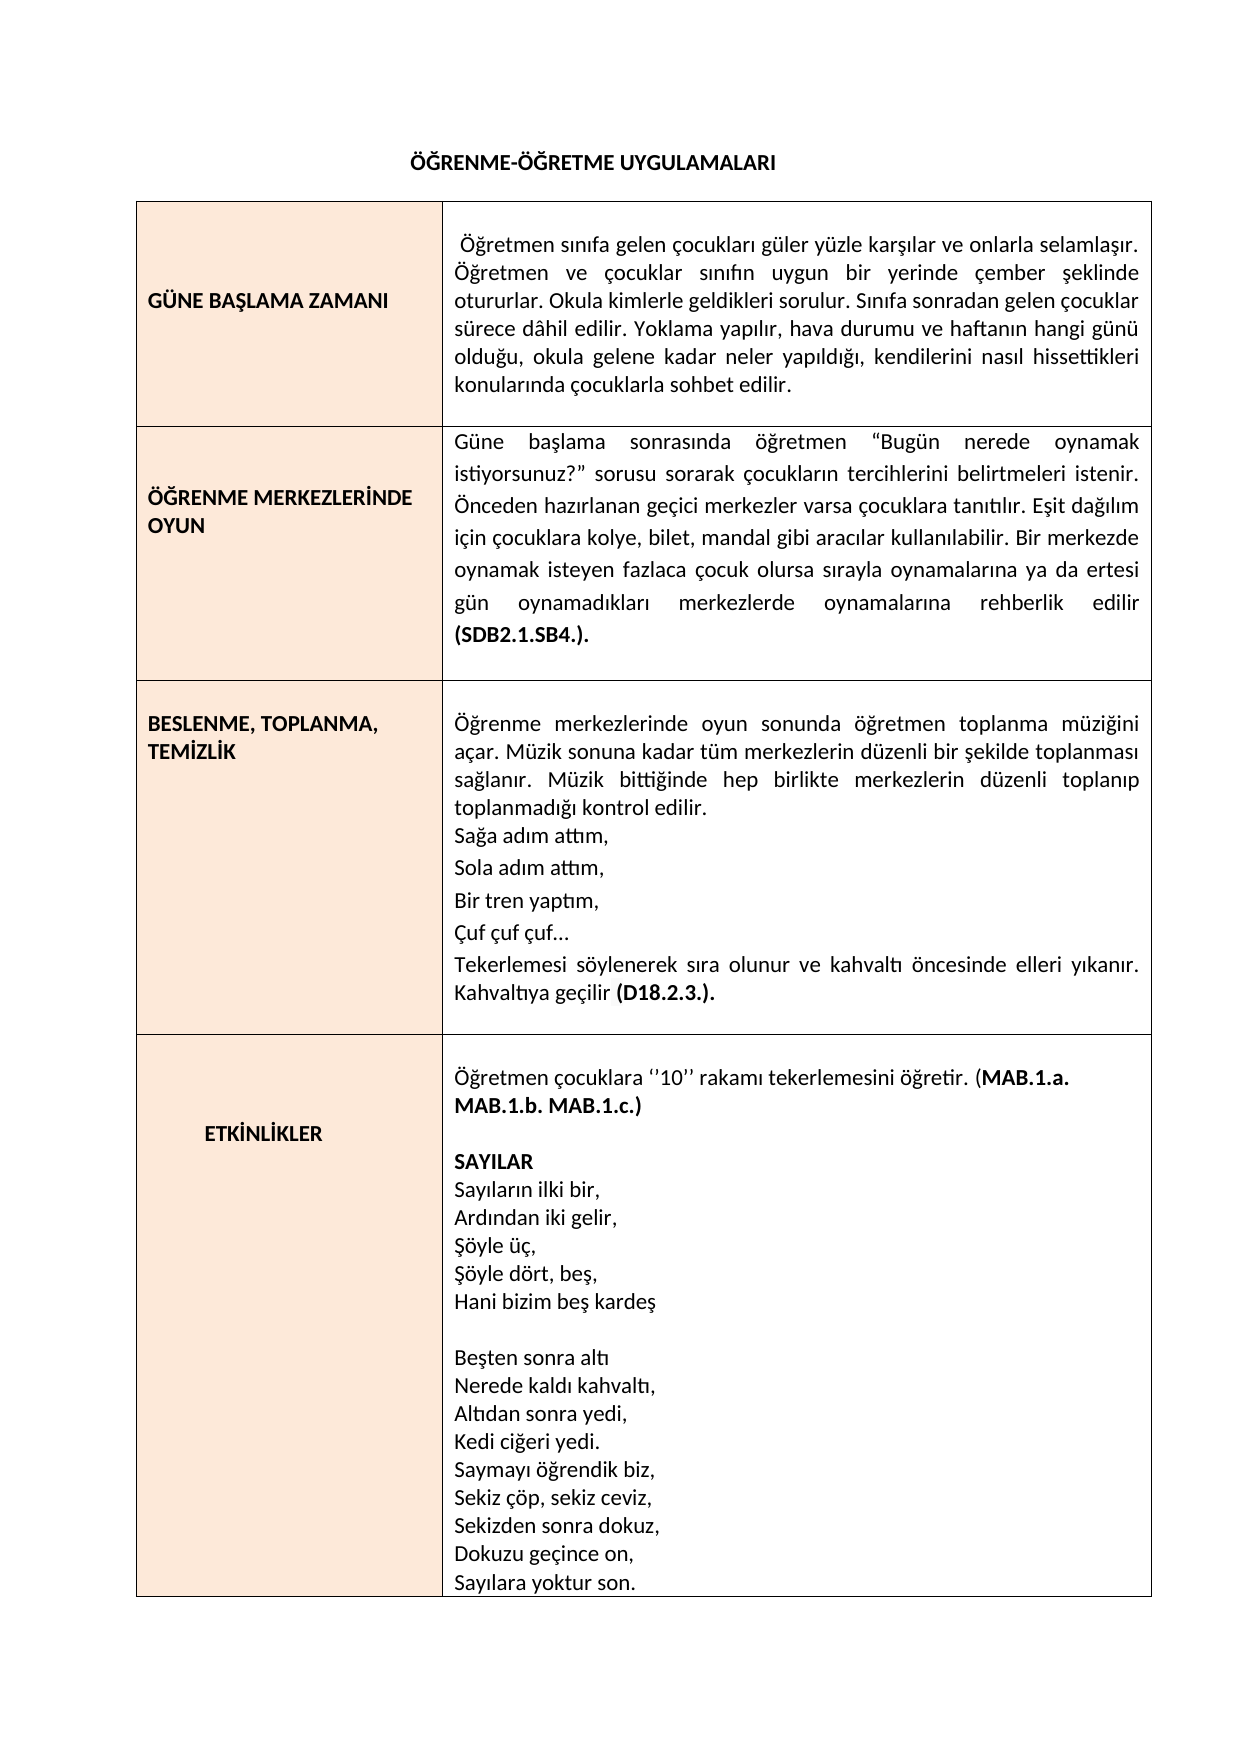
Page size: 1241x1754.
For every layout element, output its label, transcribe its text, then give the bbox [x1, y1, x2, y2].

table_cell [443, 1035, 1151, 1596]
table_header Öğretmen sınıfa gelen çocukları güler yüzle karşılar ve onlarla selamlaşır. Öğretmen ve çocuklar sınıfın uygun bir yerinde çember şeklinde otururlar. Okula kimlerle geldikleri sorulur. Sınıfa sonradan gelen çocuklar sürece dâhil edilir. Yoklama yapılır, hava durumu ve haftanın hangi günü olduğu, okula gelene kadar neler yapıldığı, kendilerini nasıl hissettikleri konularında çocuklarla sohbet edilir. [443, 202, 1151, 426]
table_cell ÖĞRENME MERKEZLERİNDE OYUN [137, 427, 442, 680]
table_cell ETKİNLİKLER [137, 1035, 442, 1596]
text ÖĞRENME-ÖĞRETME UYGULAMALARI [148, 148, 1093, 176]
table_cell BESLENME, TOPLANMA, TEMİZLİK [137, 681, 442, 1034]
table_cell Güne başlama sonrasında öğretmen “Bugün nerede oynamak istiyorsunuz?” sorusu sorarak çocukların tercihlerini belirtmeleri istenir. Önceden hazırlanan geçici merkezler varsa çocuklara tanıtılır. Eşit dağılım için çocuklara kolye, bilet, mandal gibi aracılar kullanılabilir. Bir merkezde oynamak isteyen fazlaca çocuk olursa sırayla oynamalarına ya da ertesi gün oynamadıkları merkezlerde oynamalarına rehberlik edilir (SDB2.1.SB4.). [443, 427, 1151, 680]
table_header GÜNE BAŞLAMA ZAMANI [137, 202, 442, 426]
table_cell Öğrenme merkezlerinde oyun sonunda öğretmen toplanma müziğini açar. Müzik sonuna kadar tüm merkezlerin düzenli bir şekilde toplanması sağlanır. Müzik bittiğinde hep birlikte merkezlerin düzenli toplanıp toplanmadığı kontrol edilir. Sağa adım attım, Sola adım attım, Bir tren yaptım, Çuf çuf çuf… Tekerlemesi söylenerek sıra olunur ve kahvaltı öncesinde elleri yıkanır. Kahvaltıya geçilir (D18.2.3.). [443, 681, 1151, 1034]
